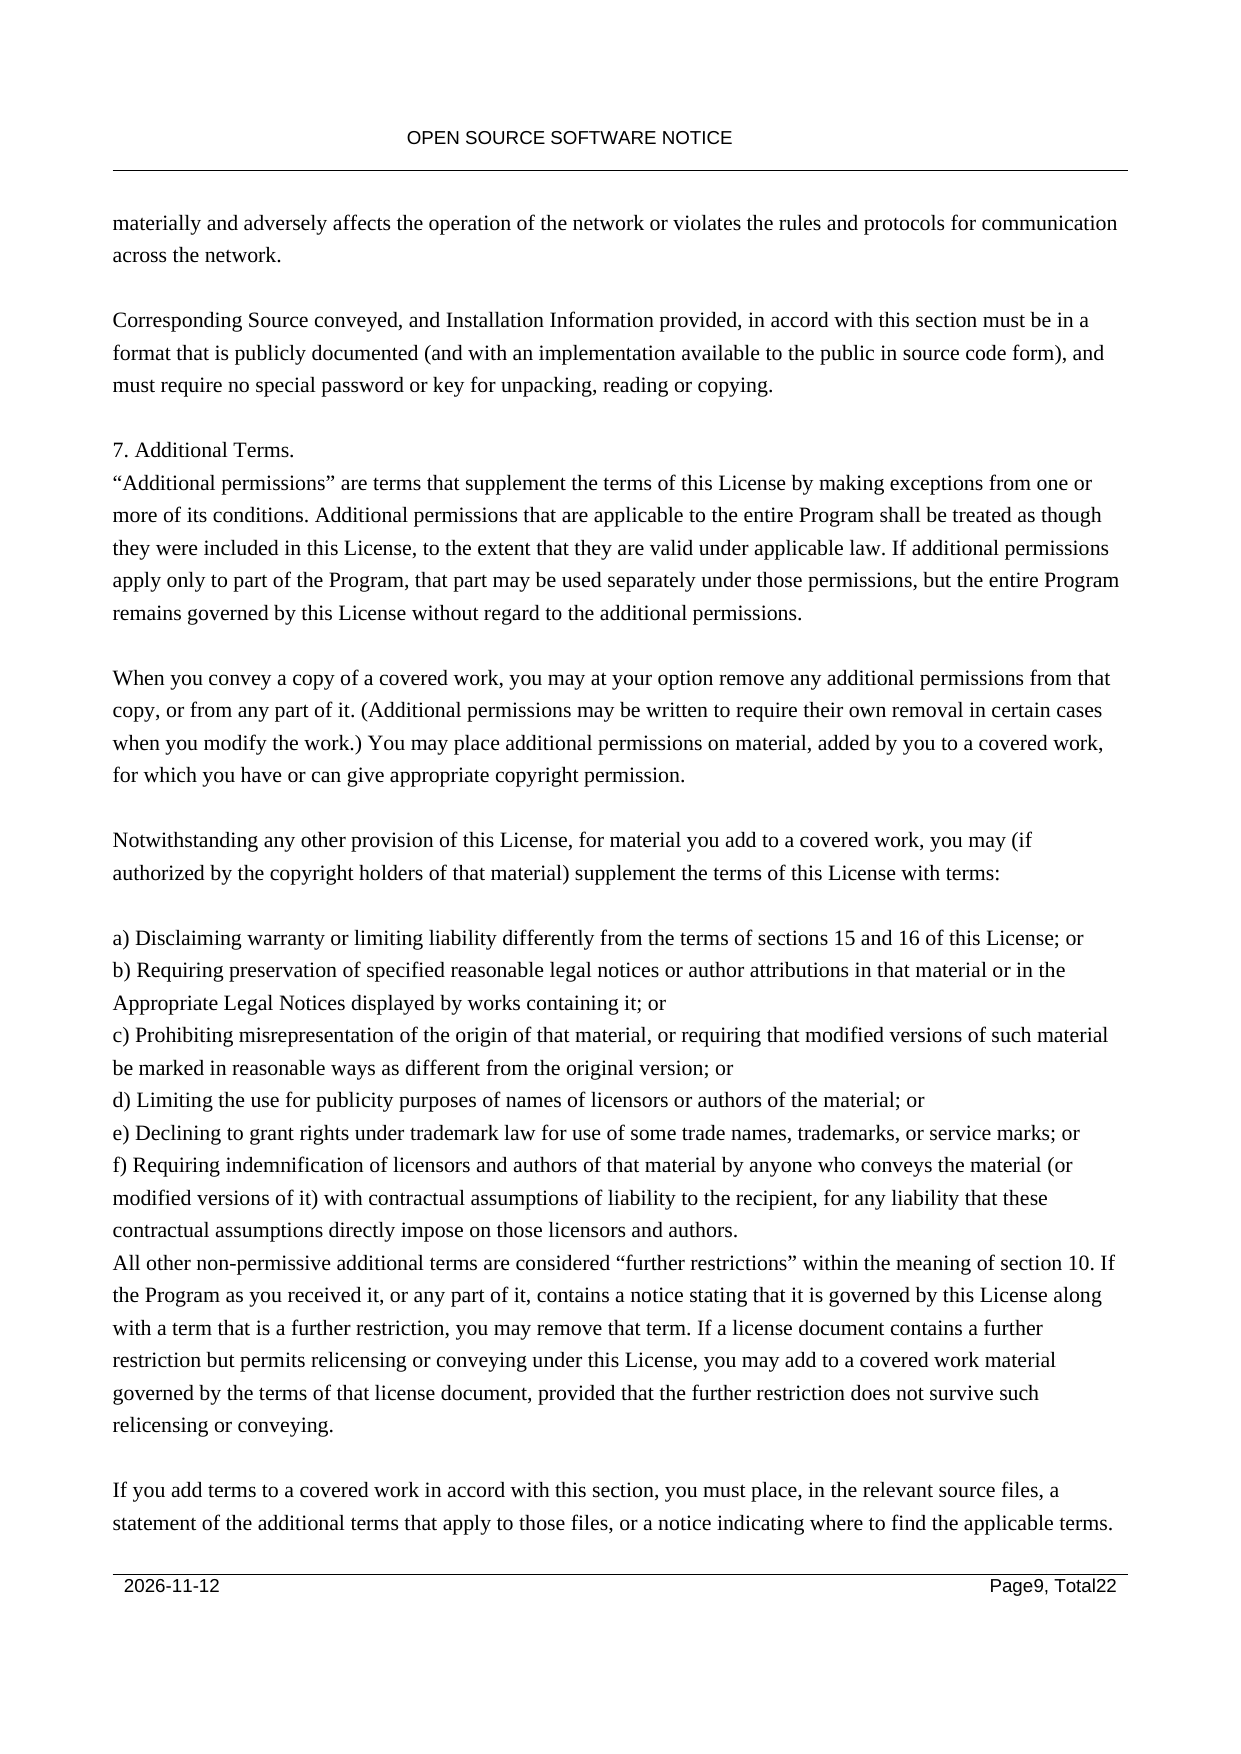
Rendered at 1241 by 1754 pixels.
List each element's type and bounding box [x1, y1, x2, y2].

text [112, 206, 1128, 1539]
